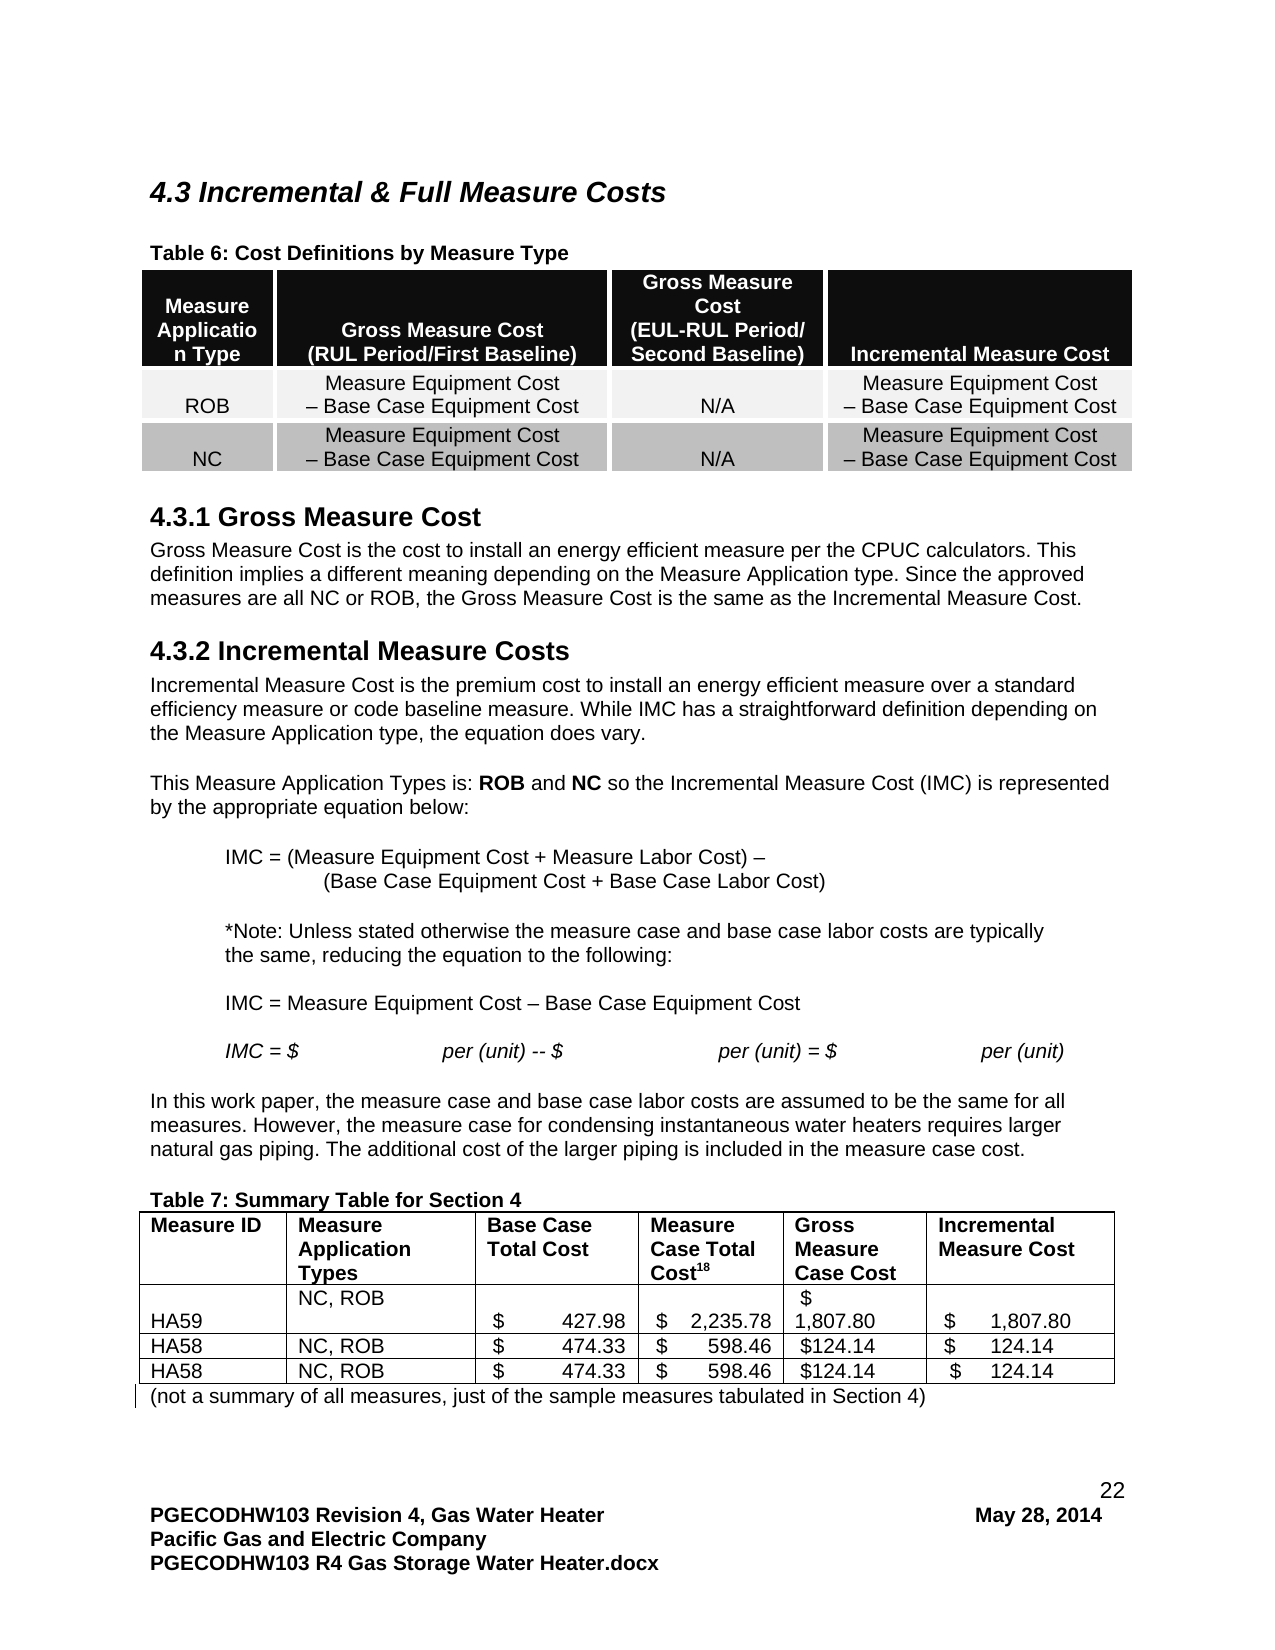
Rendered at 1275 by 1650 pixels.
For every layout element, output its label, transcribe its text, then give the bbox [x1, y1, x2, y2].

table_cell $ 124.14 [927, 1334, 1114, 1358]
table_cell $ 427.98 [476, 1285, 638, 1333]
table_cell $ 124.14 [927, 1359, 1114, 1383]
table_cell ROB [142, 370, 273, 418]
table_header Incremental Measure Cost [828, 270, 1132, 366]
table_cell $ 1,807.80 [927, 1285, 1114, 1333]
table_cell $ 598.46 [639, 1359, 783, 1383]
table_cell N/A [612, 370, 823, 418]
table_cell $124.14 [784, 1359, 926, 1383]
table_header Measure Case Total Cost [639, 1213, 783, 1284]
table_header Base Case Total Cost [476, 1213, 638, 1284]
table_cell NC, ROB [287, 1285, 475, 1333]
table_cell Measure Equipment Cost – Base Case Equipment Cost [828, 370, 1132, 418]
table_header Gross Measure Cost (RUL Period/First Baseline) [277, 270, 607, 366]
table_cell HA58 [140, 1359, 286, 1383]
table_cell NC, ROB [287, 1334, 475, 1358]
table_cell HA59 [140, 1285, 286, 1333]
table_cell $ 474.33 [476, 1334, 638, 1358]
text This Measure Application Types is: ROB and NC so the Incremental Measure Cost (IMC) is represented by the appropriate equation below: [150, 771, 1125, 818]
table_cell NC [142, 423, 273, 471]
text In this work paper, the measure case and base case labor costs are assumed to be the same for all measures. However, the measure case for condensing instantaneous water heaters requires larger natural gas piping. The additional cost of the larger piping is included in the measure case cost. [150, 1089, 1125, 1161]
text Incremental Measure Cost is the premium cost to install an energy efficient measure over a standard efficiency measure or code baseline measure. While IMC has a straightforward definition depending on the Measure Application type, the equation does vary. [150, 672, 1125, 744]
table_header Measure Application Types [287, 1213, 475, 1284]
text IMC = $ per (unit) -- $ per (unit) = $ per (unit) [150, 1039, 1125, 1063]
table_cell Measure Equipment Cost – Base Case Equipment Cost [828, 423, 1132, 471]
text IMC = (Measure Equipment Cost + Measure Labor Cost) – [150, 845, 1125, 869]
table_cell N/A [612, 423, 823, 471]
subtitle 4.3 Incremental & Full Measure Costs [150, 175, 1125, 208]
table_cell NC, ROB [287, 1359, 475, 1383]
table_header Gross Measure Case Cost [784, 1213, 926, 1284]
table_header Incremental Measure Cost [927, 1213, 1114, 1284]
table_cell HA58 [140, 1334, 286, 1358]
text (not a summary of all measures, just of the sample measures tabulated in Section 4) [150, 1384, 1125, 1408]
table_cell $ 2,235.78 [639, 1285, 783, 1333]
table_header Measure Application Type [142, 270, 273, 366]
table_cell $124.14 [784, 1334, 926, 1358]
text *Note: Unless stated otherwise the measure case and base case labor costs are typically the same, reducing the equation to the following: [225, 919, 1050, 967]
table_cell $ 598.46 [639, 1334, 783, 1358]
table_header Gross Measure Cost (EUL-RUL Period/ Second Baseline) [612, 270, 823, 366]
text IMC = Measure Equipment Cost – Base Case Equipment Cost [150, 991, 1125, 1015]
text Gross Measure Cost is the cost to install an energy efficient measure per the CPUC calculators. This definition implies a different meaning depending on the Measure Application type. Since the approved measures are all NC or ROB, the Gross Measure Cost is the same as the Incremental Measure Cost. [150, 538, 1125, 610]
table_cell $ 1,807.80 [784, 1285, 926, 1333]
text (Base Case Equipment Cost + Base Case Labor Cost) [225, 869, 1125, 893]
table_cell Measure Equipment Cost – Base Case Equipment Cost [277, 370, 607, 418]
subtitle 4.3.1 Gross Measure Cost [150, 501, 1125, 532]
table_cell Measure Equipment Cost – Base Case Equipment Cost [277, 423, 607, 471]
subtitle 4.3.2 Incremental Measure Costs [150, 635, 1125, 666]
table_cell $ 474.33 [476, 1359, 638, 1383]
table_header Measure ID [140, 1213, 286, 1284]
